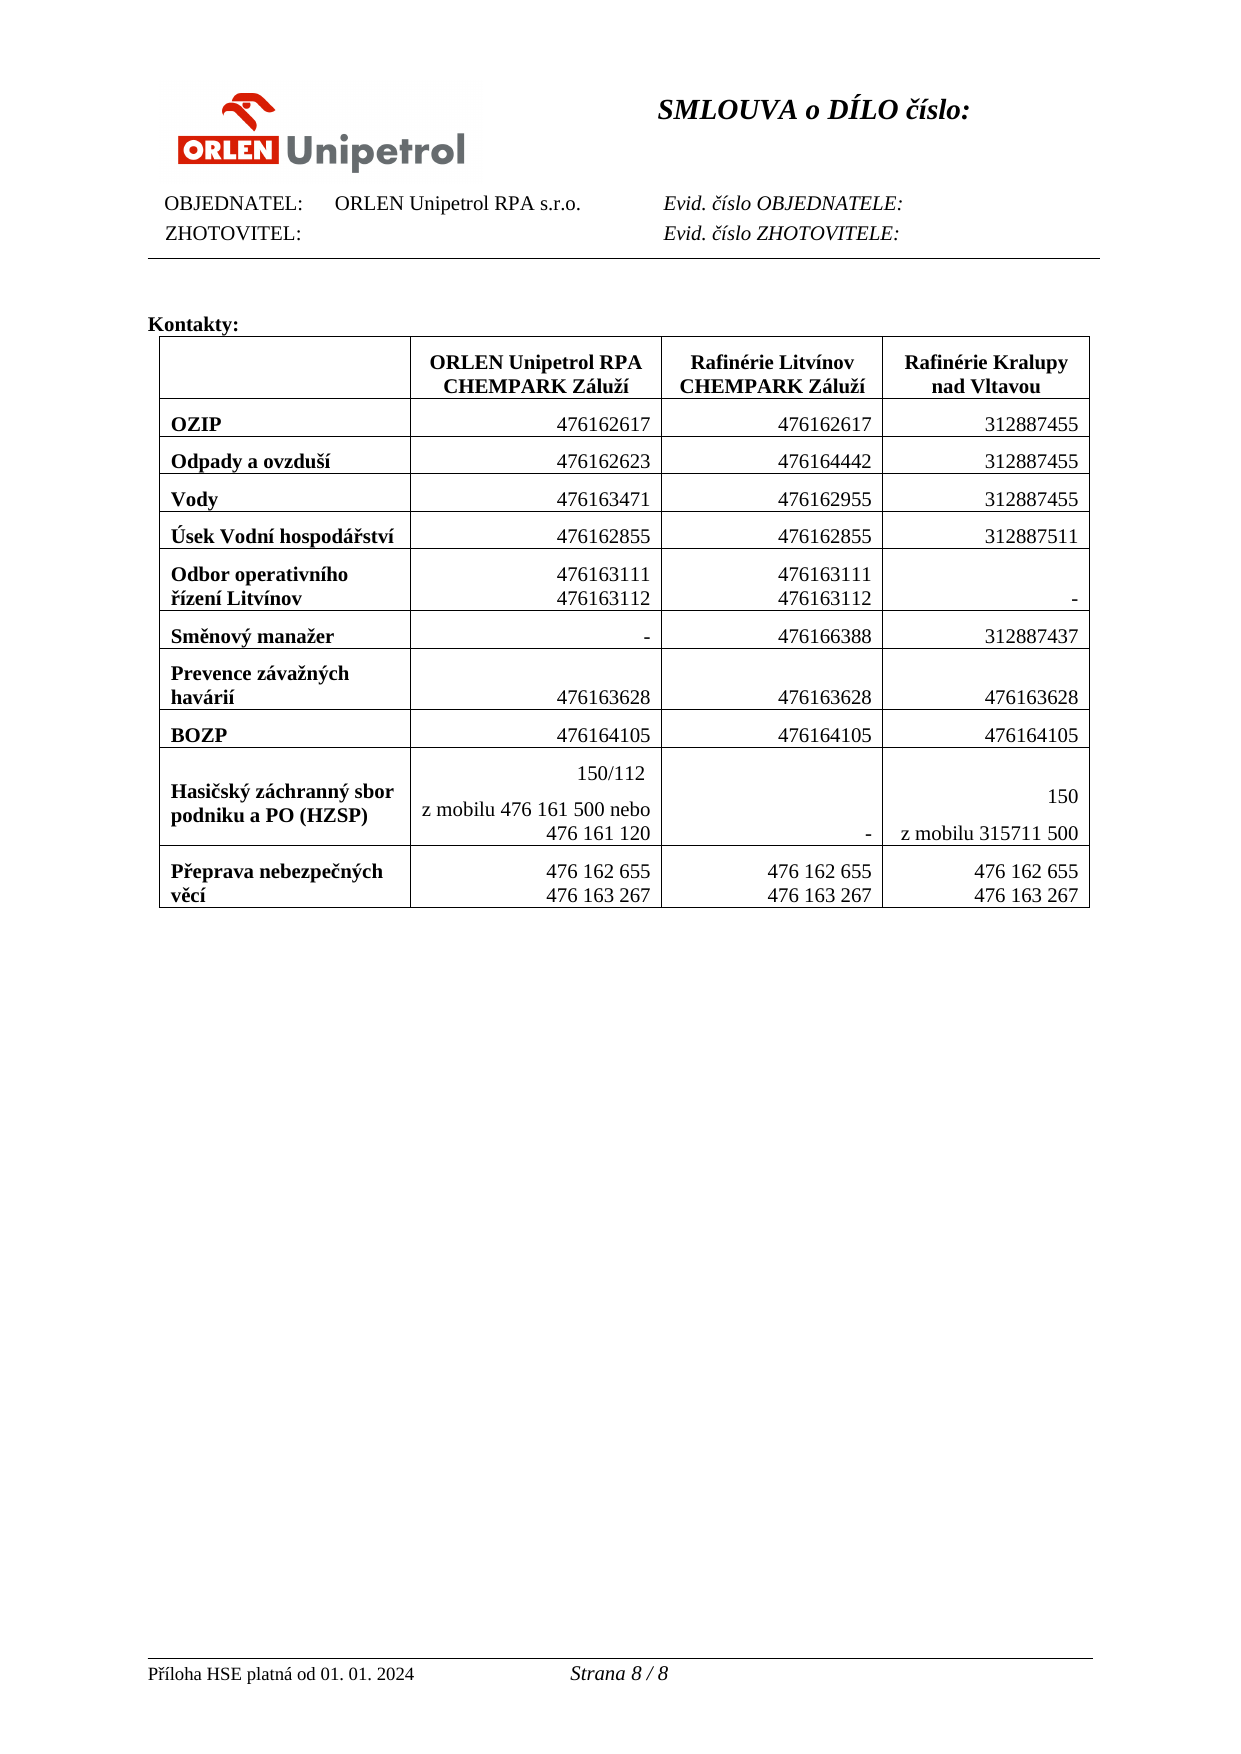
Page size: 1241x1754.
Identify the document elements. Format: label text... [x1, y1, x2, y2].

table_cell 476164105 [411, 710, 661, 747]
table_cell 476164105 [662, 710, 882, 747]
table_cell Vody [160, 474, 410, 511]
table_cell - [411, 611, 661, 648]
table_cell 476164105 [883, 710, 1089, 747]
table_cell 476164442 [662, 437, 882, 473]
table_cell 476 162 655 476 163 267 [662, 846, 882, 907]
table_cell 476162955 [662, 474, 882, 511]
table_cell 312887455 [883, 437, 1089, 473]
table_cell Hasičský záchranný sbor podniku a PO (HZSP) [160, 748, 410, 845]
table_header ORLEN Unipetrol RPA CHEMPARK Záluží [411, 337, 661, 398]
table_cell 312887437 [883, 611, 1089, 648]
table_cell 150/112 z mobilu 476 161 500 nebo 476 161 120 [411, 748, 661, 845]
table_header Rafinérie Litvínov CHEMPARK Záluží [662, 337, 882, 398]
table_cell 476163628 [883, 649, 1089, 709]
table_header Rafinérie Kralupy nad Vltavou [883, 337, 1089, 398]
table_cell 476 162 655 476 163 267 [411, 846, 661, 907]
table_cell 476163628 [662, 649, 882, 709]
picture [158, 80, 484, 184]
table_cell 476163111 476163112 [411, 549, 661, 610]
table_cell 312887455 [883, 474, 1089, 511]
table_cell 476163471 [411, 474, 661, 511]
table_cell - [883, 549, 1089, 610]
table_cell 476162617 [411, 399, 661, 436]
table_cell 476 162 655 476 163 267 [883, 846, 1089, 907]
table_cell - [662, 748, 882, 845]
table_cell 476162855 [662, 512, 882, 548]
table_cell 312887511 [883, 512, 1089, 548]
table_cell Směnový manažer [160, 611, 410, 648]
table_cell 476166388 [662, 611, 882, 648]
table_cell 150 z mobilu 315711 500 [883, 748, 1089, 845]
table_cell Úsek Vodní hospodářství [160, 512, 410, 548]
table_cell 476162623 [411, 437, 661, 473]
table_cell BOZP [160, 710, 410, 747]
table_cell 476163111 476163112 [662, 549, 882, 610]
text Kontakty: [148, 312, 1093, 336]
table_cell 476163628 [411, 649, 661, 709]
table_cell Přeprava nebezpečných věcí [160, 846, 410, 907]
table_cell 476162617 [662, 399, 882, 436]
table_cell 312887455 [883, 399, 1089, 436]
table_cell 476162855 [411, 512, 661, 548]
table_cell Odpady a ovzduší [160, 437, 410, 473]
table_cell OZIP [160, 399, 410, 436]
table_cell Odbor operativního řízení Litvínov [160, 549, 410, 610]
table_cell Prevence závažných havárií [160, 649, 410, 709]
table_header [160, 337, 410, 398]
